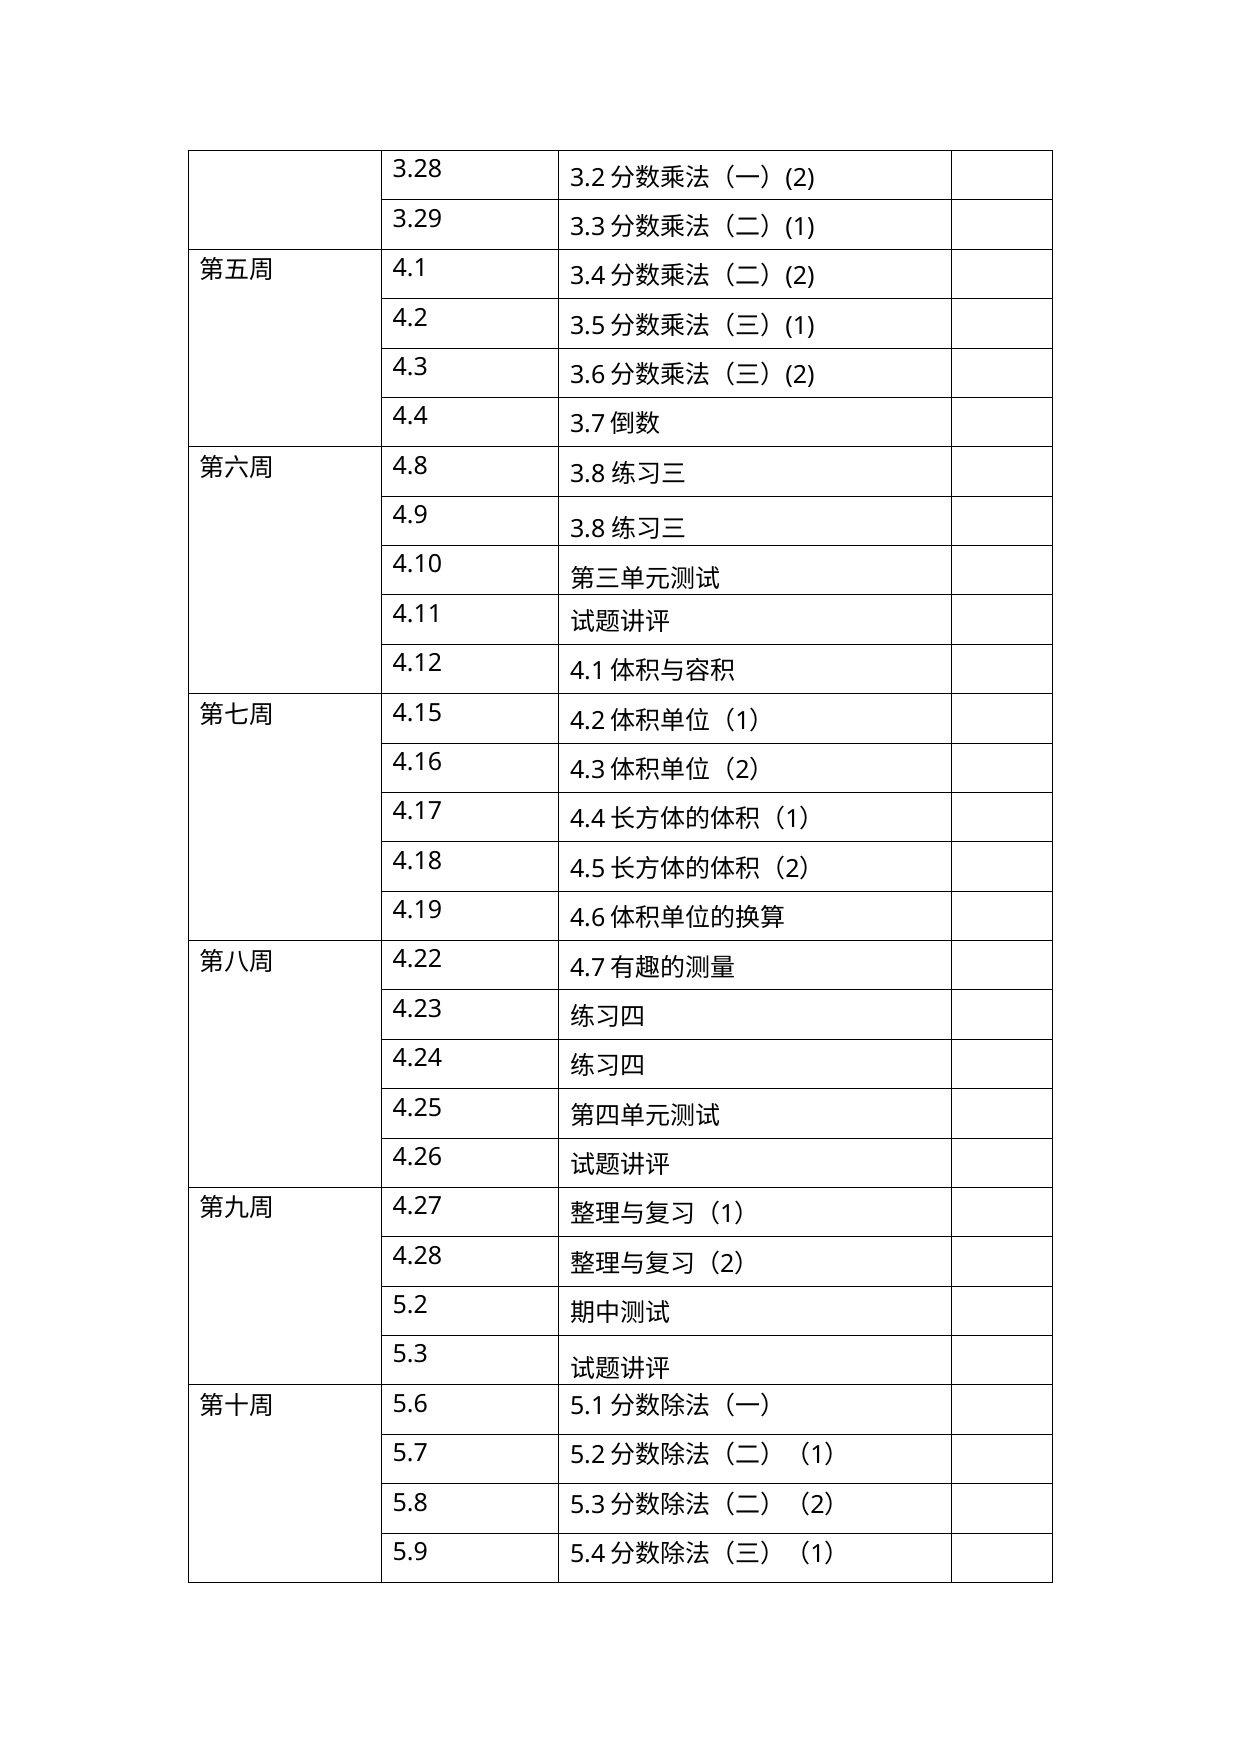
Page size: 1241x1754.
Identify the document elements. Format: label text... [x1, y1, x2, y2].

table_cell [952, 1237, 1052, 1286]
table_cell 4.26 [382, 1139, 558, 1187]
table_cell 4.25 [382, 1089, 558, 1137]
table_cell [952, 1336, 1052, 1384]
table_cell [952, 1089, 1052, 1137]
table_cell 4.9 [382, 497, 558, 545]
table_cell 5.2 [382, 1287, 558, 1335]
table_cell 第十周 [189, 1385, 381, 1582]
table_cell [952, 645, 1052, 693]
table_cell 5.8 [382, 1484, 558, 1532]
table_cell 4.19 [382, 892, 558, 940]
table_cell 4.4长方体的体积（1） [559, 793, 951, 841]
table_cell 4.16 [382, 744, 558, 792]
table_cell [952, 299, 1052, 347]
table_cell 3.28 [382, 151, 558, 199]
table_cell 练习四 [559, 1040, 951, 1088]
table_cell 练习四 [559, 990, 951, 1039]
table_cell 期中测试 [559, 1287, 951, 1335]
table_cell 试题讲评 [559, 595, 951, 644]
table_cell 3.7倒数 [559, 398, 951, 446]
table_cell 4.8 [382, 447, 558, 496]
table_cell 4.11 [382, 595, 558, 644]
table_cell 整理与复习（1） [559, 1188, 951, 1236]
table_cell [952, 990, 1052, 1039]
table_cell [952, 447, 1052, 496]
table_cell 4.28 [382, 1237, 558, 1286]
table_cell 4.1体积与容积 [559, 645, 951, 693]
table_cell [952, 1534, 1052, 1582]
table_cell [952, 1287, 1052, 1335]
table_cell 第九周 [189, 1188, 381, 1384]
table_cell 3.8 练习三 [559, 497, 951, 545]
table_cell 3.8 练习三 [559, 447, 951, 496]
table_cell [952, 892, 1052, 940]
table_cell [952, 1040, 1052, 1088]
table_cell 3.4分数乘法（二）(2) [559, 250, 951, 298]
table_cell 4.4 [382, 398, 558, 446]
table_cell [952, 398, 1052, 446]
table_cell 4.27 [382, 1188, 558, 1236]
table_cell [952, 546, 1052, 594]
table_cell 5.9 [382, 1534, 558, 1582]
table_cell [952, 250, 1052, 298]
table_cell [952, 497, 1052, 545]
table_cell 4.7有趣的测量 [559, 941, 951, 989]
table_cell 4.22 [382, 941, 558, 989]
table_cell [952, 349, 1052, 397]
table_cell 4.23 [382, 990, 558, 1039]
table_cell 第五周 [189, 250, 381, 446]
table_cell 5.2分数除法（二）（1） [559, 1435, 951, 1483]
table_cell [952, 694, 1052, 742]
table_cell 5.3 [382, 1336, 558, 1384]
table_cell 试题讲评 [559, 1139, 951, 1187]
table_cell [952, 1188, 1052, 1236]
table_cell [952, 793, 1052, 841]
table_cell 3.5分数乘法（三）(1) [559, 299, 951, 347]
table_cell 4.5长方体的体积（2） [559, 842, 951, 891]
table_cell 3.3分数乘法（二）(1) [559, 200, 951, 249]
table_cell [952, 151, 1052, 199]
table_cell [952, 842, 1052, 891]
table_cell 第三单元测试 [559, 546, 951, 594]
table_cell 4.3体积单位（2） [559, 744, 951, 792]
table_cell 4.1 [382, 250, 558, 298]
table_cell 3.6分数乘法（三）(2) [559, 349, 951, 397]
table_cell 3.2分数乘法（一）(2) [559, 151, 951, 199]
table_cell [952, 1139, 1052, 1187]
table_cell 5.6 [382, 1385, 558, 1434]
table_cell 4.24 [382, 1040, 558, 1088]
table_cell [952, 595, 1052, 644]
table_cell 4.18 [382, 842, 558, 891]
table_cell 4.2体积单位（1） [559, 694, 951, 742]
table_cell 整理与复习（2） [559, 1237, 951, 1286]
table_cell [952, 1435, 1052, 1483]
table_cell [952, 941, 1052, 989]
table_cell 试题讲评 [559, 1336, 951, 1384]
table_cell 第四单元测试 [559, 1089, 951, 1137]
table_cell 第七周 [189, 694, 381, 940]
table_cell 4.6体积单位的换算 [559, 892, 951, 940]
table_cell 4.15 [382, 694, 558, 742]
table_cell [952, 744, 1052, 792]
table_cell [952, 1484, 1052, 1532]
table_cell 第六周 [189, 447, 381, 693]
table_cell 4.10 [382, 546, 558, 594]
table_cell 第八周 [189, 941, 381, 1187]
table_cell 4.2 [382, 299, 558, 347]
table_cell 4.3 [382, 349, 558, 397]
table_cell 5.4分数除法（三）（1） [559, 1534, 951, 1582]
table_cell [952, 1385, 1052, 1434]
table_cell 5.7 [382, 1435, 558, 1483]
table_cell 4.12 [382, 645, 558, 693]
table_cell [952, 200, 1052, 249]
table_cell 4.17 [382, 793, 558, 841]
table_cell 3.29 [382, 200, 558, 249]
table_cell 5.1分数除法（一） [559, 1385, 951, 1434]
table_cell 5.3分数除法（二）（2） [559, 1484, 951, 1532]
